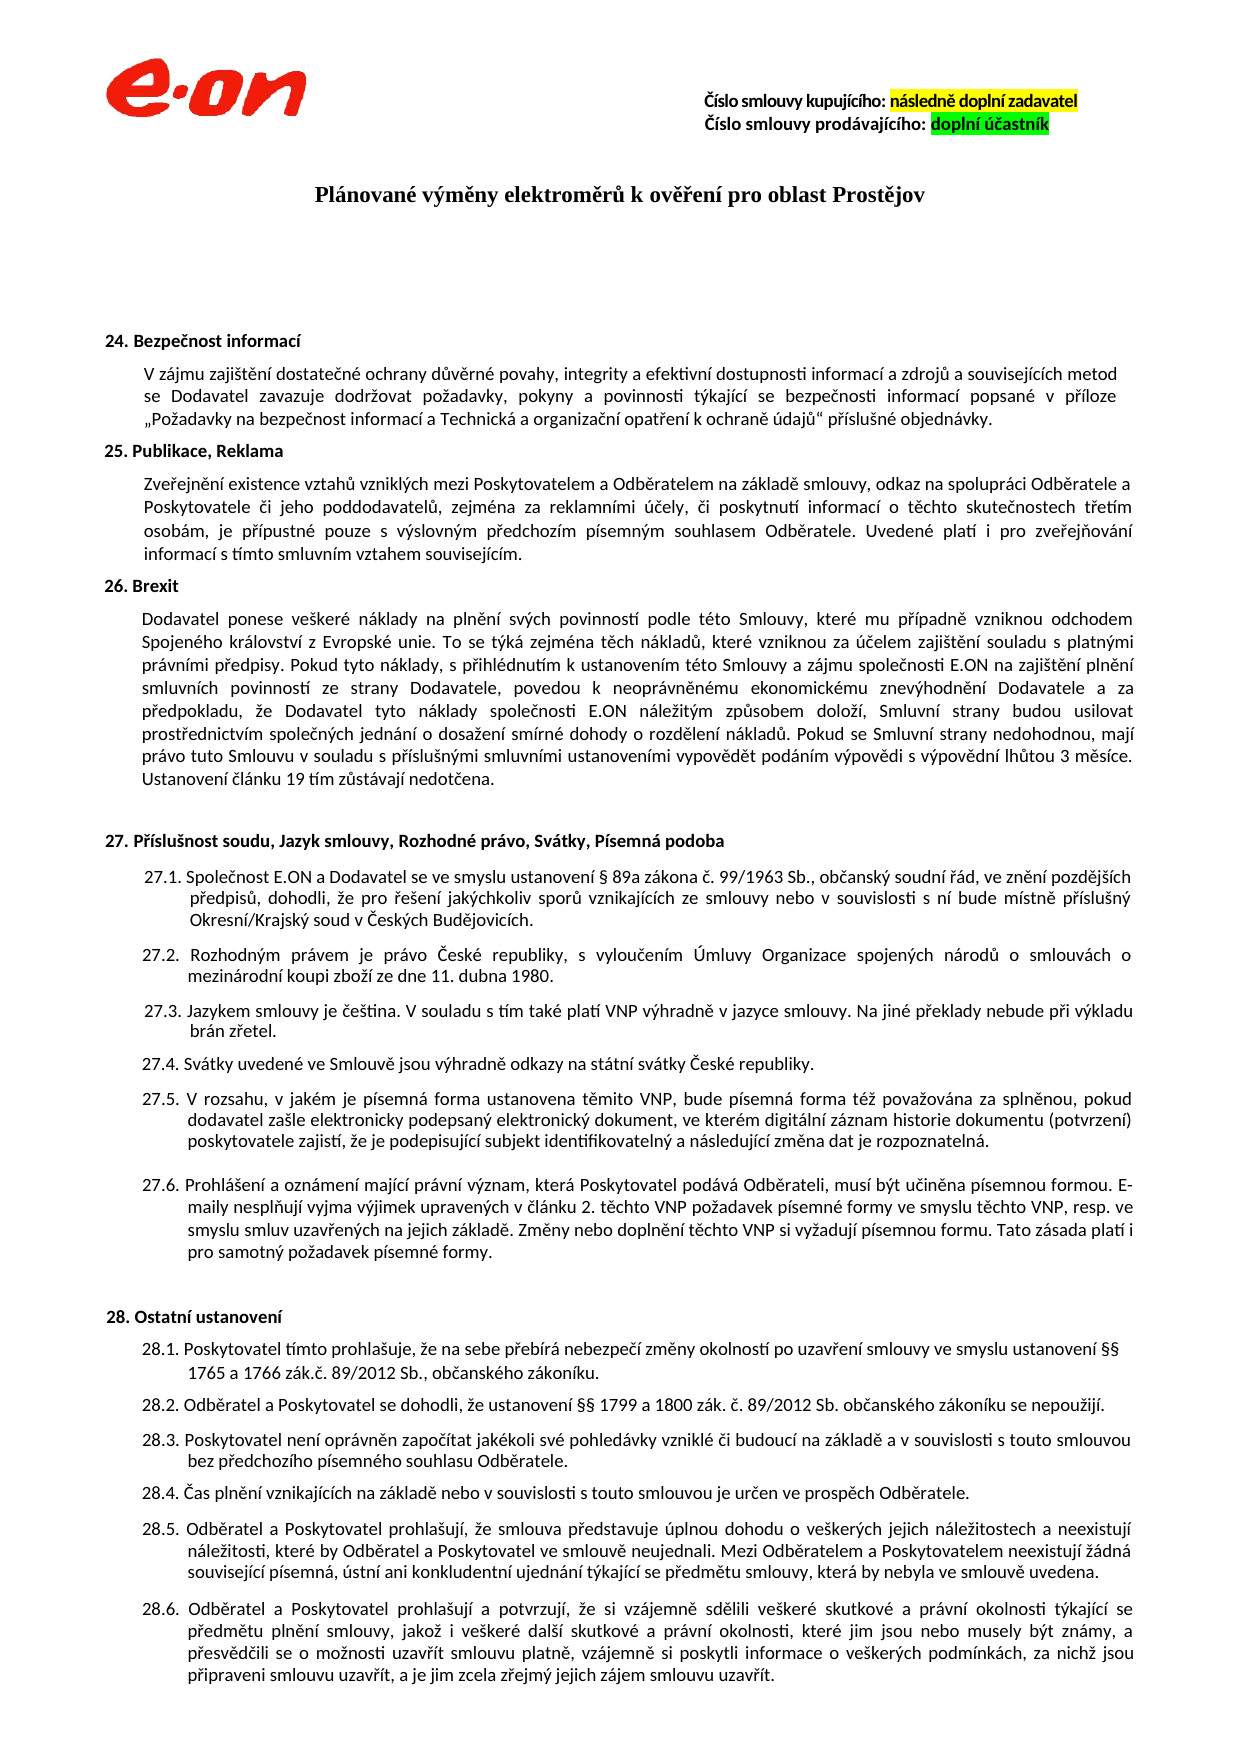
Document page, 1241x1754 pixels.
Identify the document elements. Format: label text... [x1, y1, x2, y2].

text 28.2. Odběratel a Poskytovatel se dohodli, že ustanovení §§ 1799 a 1800 zák. č. 89/2012 Sb. občanského zákoníku se nepoužijí. [142, 1393, 1135, 1416]
text 28.3. Poskytovatel není oprávněn započítat jakékoli své pohledávky vzniklé či budoucí na základě a v souvislosti s touto smlouvou bez předchozího písemného souhlasu Odběratele. [142, 1430, 1133, 1472]
text Zveřejnění existence vztahů vzniklých mezi Poskytovatelem a Odběratelem na základě smlouvy, odkaz na spolupráci Odběratele a Poskytovatele či jeho poddodavatelů, zejména za reklamními účely, či poskytnutí informací o těchto skutečnostech třetím osobám, je přípustné pouze s výslovným předchozím písemným souhlasem Odběratele. Uvedené platí i pro zveřejňování informací s tímto smluvním vztahem souvisejícím. [144, 473, 1133, 565]
text 27.5. V rozsahu, v jakém je písemná forma ustanovena těmito VNP, bude písemná forma též považována za splněnou, pokud dodavatel zašle elektronicky podepsaný elektronický dokument, ve kterém digitální záznam historie dokumentu (potvrzení) poskytovatele zajistí, že je podepisující subjekt identifikovatelný a následující změna dat je rozpoznatelná. [142, 1088, 1133, 1152]
text 27.4. Svátky uvedené ve Smlouvě jsou výhradně odkazy na státní svátky České republiky. [142, 1052, 1135, 1075]
text 27.1. Společnost E.ON a Dodavatel se ve smyslu ustanovení § 89a zákona č. 99/1963 Sb., občanský soudní řád, ve znění pozdějších předpisů, dohodli, že pro řešení jakýchkoliv sporů vznikajících ze smlouvy nebo v souvislosti s ní bude místně příslušný Okresní/Krajský soud v Českých Budějovicích. [144, 866, 1133, 931]
text 26. Brexit [104, 574, 1135, 597]
text 25. Publikace, Reklama [104, 439, 1135, 462]
text Dodavatel ponese veškeré náklady na plnění svých povinností podle této Smlouvy, které mu případně vzniknou odchodem Spojeného království z Evropské unie. To se týká zejména těch nákladů, které vzniknou za účelem zajištění souladu s platnými právními předpisy. Pokud tyto náklady, s přihlédnutím k ustanovením této Smlouvy a zájmu společnosti E.ON na zajištění plnění smluvních povinností ze strany Dodavatele, povedou k neoprávněnému ekonomickému znevýhodnění Dodavatele a za předpokladu, že Dodavatel tyto náklady společnosti E.ON náležitým způsobem doloží, Smluvní strany budou usilovat prostřednictvím společných jednání o dosažení smírné dohody o rozdělení nákladů. Pokud se Smluvní strany nedohodnou, mají právo tuto Smlouvu v souladu s příslušnými smluvními ustanoveními vypovědět podáním výpovědi s výpovědní lhůtou 3 měsíce. Ustanovení článku 19 tím zůstávají nedotčena. [142, 607, 1135, 790]
text 28.6. Odběratel a Poskytovatel prohlašují a potvrzují, že si vzájemně sdělili veškeré skutkové a právní okolnosti týkající se předmětu plnění smlouvy, jakož i veškeré další skutkové a právní okolnosti, které jim jsou nebo musely být známy, a přesvědčili se o možnosti uzavřít smlouvu platně, vzájemně si poskytli informace o veškerých podmínkách, za nichž jsou připraveni smlouvu uzavřít, a je jim zcela zřejmý jejich zájem smlouvu uzavřít. [142, 1597, 1135, 1686]
text 28. Ostatní ustanovení [106, 1305, 1135, 1328]
text 27.3. Jazykem smlouvy je čeština. V souladu s tím také platí VNP výhradně v jazyce smlouvy. Na jiné překlady nebude při výkladu brán zřetel. [144, 1001, 1135, 1042]
list Příslušnost soudu, Jazyk smlouvy, Rozhodné právo, Svátky, Písemná podoba [105, 829, 1135, 852]
text 27.6. Prohlášení a oznámení mající právní význam, která Poskytovatel podává Odběrateli, musí být učiněna písemnou formou. E-maily nesplňují vyjma výjimek upravených v článku 2. těchto VNP požadavek písemné formy ve smyslu těchto VNP, resp. ve smyslu smluv uzavřených na jejich základě. Změny nebo doplnění těchto VNP si vyžadují písemnou formu. Tato zásada platí i pro samotný požadavek písemné formy. [142, 1174, 1135, 1263]
text 28.1. Poskytovatel tímto prohlašuje, že na sebe přebírá nebezpečí změny okolností po uzavření smlouvy ve smyslu ustanovení §§ [142, 1337, 1135, 1360]
text V zájmu zajištění dostatečné ochrany důvěrné povahy, integrity a efektivní dostupnosti informací a zdrojů a souvisejících metod se Dodavatel zavazuje dodržovat požadavky, pokyny a povinnosti týkající se bezpečnosti informací popsané v příloze „Požadavky na bezpečnost informací a Technická a organizační opatření k ochraně údajů“ příslušné objednávky. [144, 363, 1119, 430]
text 1765 a 1766 zák.č. 89/2012 Sb., občanského zákoníku. [187, 1361, 1135, 1384]
list Bezpečnost informací [105, 330, 1135, 353]
text 28.4. Čas plnění vznikajících na základě nebo v souvislosti s touto smlouvou je určen ve prospěch Odběratele. [142, 1481, 1135, 1504]
text 28.5. Odběratel a Poskytovatel prohlašují, že smlouva představuje úplnou dohodu o veškerých jejich náležitostech a neexistují náležitosti, které by Odběratel a Poskytovatel ve smlouvě neujednali. Mezi Odběratelem a Poskytovatelem neexistují žádná související písemná, ústní ani konkludentní ujednání týkající se předmětu smlouvy, která by nebyla ve smlouvě uvedena. [142, 1518, 1133, 1583]
text 27.2. Rozhodným právem je právo České republiky, s vyloučením Úmluvy Organizace spojených národů o smlouvách o mezinárodní koupi zboží ze dne 11. dubna 1980. [142, 945, 1133, 987]
picture [104, 56, 308, 119]
